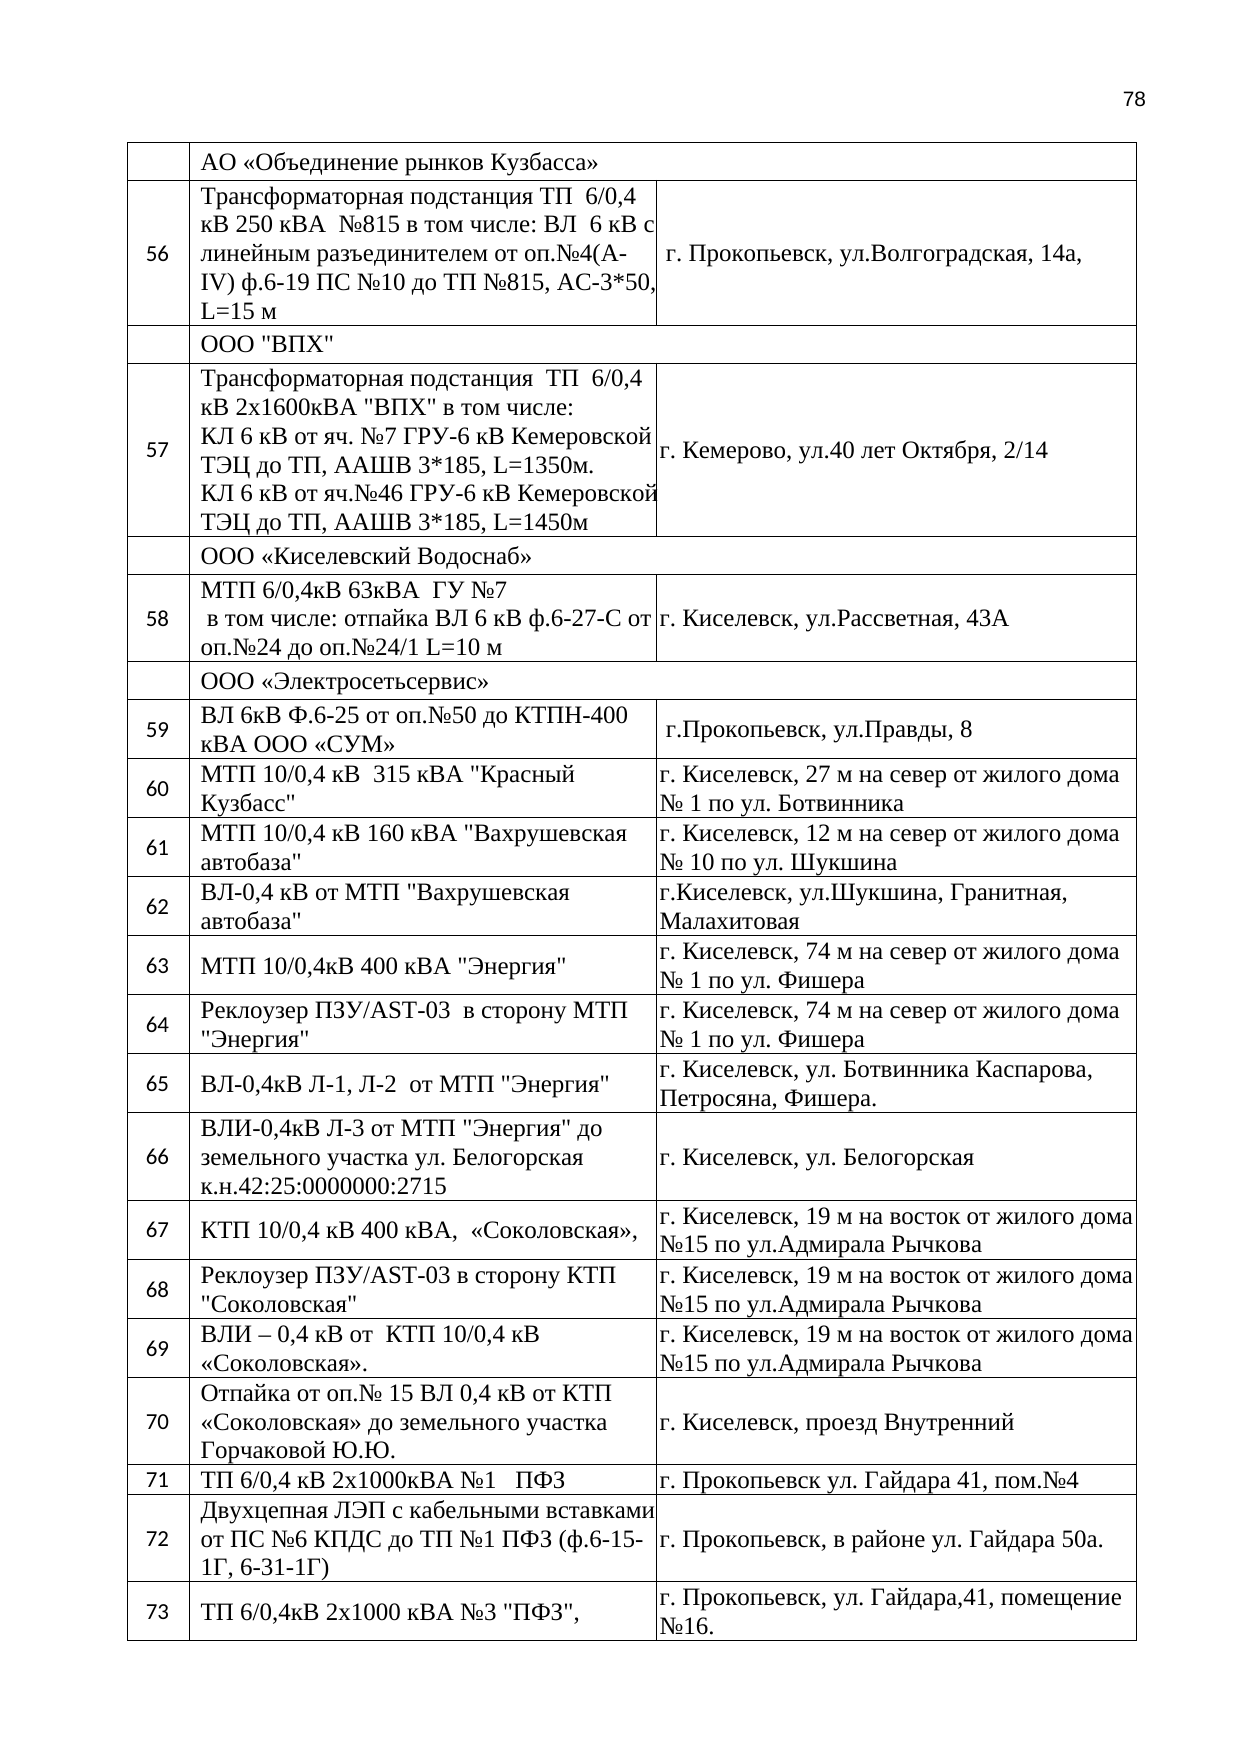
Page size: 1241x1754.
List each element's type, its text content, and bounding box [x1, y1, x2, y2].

table_cell [128, 1378, 189, 1464]
table_cell ВЛ-0,4 кВ от МТП "Вахрушевская автобаза" [190, 877, 656, 935]
table_cell [128, 143, 189, 180]
table_cell ТП 6/0,4 кВ 2х1000кВА №1 ПФЗ [190, 1465, 656, 1494]
table_cell Трансформаторная подстанция ТП 6/0,4 кВ 250 кВА №815 в том числе: ВЛ 6 кВ с линейным разъединителем от оп.№4(A-IV) ф.6-19 ПС №10 до ТП №815, АС-3*50, L=15 м [190, 181, 656, 324]
table_cell [128, 1319, 189, 1377]
table_cell г. Киселевск, 74 м на север от жилого дома № 1 по ул. Фишера [657, 995, 1136, 1053]
table_cell КТП 10/0,4 кВ 400 кВА, «Соколовская», [190, 1201, 656, 1259]
table_cell [128, 995, 189, 1053]
table_cell ВЛИ – 0,4 кВ от КТП 10/0,4 кВ «Соколовская». [190, 1319, 656, 1377]
table_cell [128, 364, 189, 536]
table_cell [128, 1054, 189, 1112]
table_cell г. Киселевск, ул.Рассветная, 43А [657, 575, 1136, 661]
table_cell [128, 326, 189, 362]
table_cell [128, 1113, 189, 1199]
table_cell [657, 1582, 1136, 1640]
table_cell ВЛ-0,4кВ Л-1, Л-2 от МТП "Энергия" [190, 1054, 656, 1112]
table_cell [128, 818, 189, 876]
table_cell [128, 1582, 189, 1640]
table_cell Реклоузер ПЗУ/AST-03 в сторону КТП "Соколовская" [190, 1260, 656, 1318]
table_cell г. Прокопьевск, ул.Волгоградская, 14а, [657, 181, 1136, 324]
table_cell МТП 10/0,4 кВ 315 кВА "Красный Кузбасс" [190, 759, 656, 817]
table_cell [128, 700, 189, 758]
table_cell ООО «Электросетьсервис» [190, 662, 1136, 699]
table_cell г. Киселевск, 12 м на север от жилого дома № 10 по ул. Шукшина [657, 818, 1136, 876]
table_cell [128, 1465, 189, 1494]
table_cell г. Прокопьевск ул. Гайдара 41, пом.№4 [657, 1465, 1136, 1494]
table_cell [128, 759, 189, 817]
table_cell Двухцепная ЛЭП с кабельными вставками от ПС №6 КПДС до ТП №1 ПФЗ (ф.6-15-1Г, 6-31-1Г) [190, 1495, 656, 1581]
table_cell г. Киселевск, ул. Белогорская [657, 1113, 1136, 1199]
table_cell [128, 662, 189, 699]
table_cell ВЛ 6кВ Ф.6-25 от оп.№50 до КТПН-400 кВА ООО «СУМ» [190, 700, 656, 758]
table_cell г.Прокопьевск, ул.Правды, 8 [657, 700, 1136, 758]
table_cell г. Киселевск, 19 м на восток от жилого дома №15 по ул.Адмирала Рычкова [657, 1319, 1136, 1377]
table_cell Отпайка от оп.№ 15 ВЛ 0,4 кВ от КТП «Соколовская» до земельного участка Горчаковой Ю.Ю. [190, 1378, 656, 1464]
table_cell МТП 10/0,4 кВ 160 кВА "Вахрушевская автобаза" [190, 818, 656, 876]
table_cell [128, 575, 189, 661]
table_cell Трансформаторная подстанция ТП 6/0,4 кВ 2х1600кВА "ВПХ" в том числе: КЛ 6 кВ от яч. №7 ГРУ-6 кВ Кемеровской ТЭЦ до ТП, ААШВ 3*185, L=1350м. КЛ 6 кВ от яч.№46 ГРУ-6 кВ Кемеровской ТЭЦ до ТП, ААШВ 3*185, L=1450м [190, 364, 656, 536]
table_cell МТП 6/0,4кВ 63кВА ГУ №7 в том числе: отпайка ВЛ 6 кВ ф.6-27-С от оп.№24 до оп.№24/1 L=10 м [190, 575, 656, 661]
table_cell АО «Объединение рынков Кузбасса» [190, 143, 1136, 180]
table_cell ВЛИ-0,4кВ Л-3 от МТП "Энергия" до земельного участка ул. Белогорская к.н.42:25:0000000:2715 [190, 1113, 656, 1199]
table_cell ООО «Киселевский Водоснаб» [190, 537, 1136, 574]
table_cell г. Киселевск, 74 м на север от жилого дома № 1 по ул. Фишера [657, 936, 1136, 994]
table_cell [128, 181, 189, 324]
table_cell [128, 537, 189, 574]
table_cell [128, 1201, 189, 1259]
table_cell г. Прокопьевск, в районе ул. Гайдара 50а. [657, 1495, 1136, 1581]
table_cell [128, 1260, 189, 1318]
table_cell г. Киселевск, 27 м на север от жилого дома № 1 по ул. Ботвинника [657, 759, 1136, 817]
table_cell [128, 936, 189, 994]
table_cell [128, 1495, 189, 1581]
table_cell г. Киселевск, 19 м на восток от жилого дома №15 по ул.Адмирала Рычкова [657, 1260, 1136, 1318]
table_cell ТП 6/0,4кВ 2х1000 кВА №3 "ПФЗ", [190, 1582, 656, 1640]
table_cell МТП 10/0,4кВ 400 кВА "Энергия" [190, 936, 656, 994]
table_cell [128, 877, 189, 935]
table_cell Реклоузер ПЗУ/AST-03 в сторону МТП "Энергия" [190, 995, 656, 1053]
table_cell г. Киселевск, проезд Внутренний [657, 1378, 1136, 1464]
table_cell ООО "ВПХ" [190, 326, 1136, 362]
table_cell г. Киселевск, 19 м на восток от жилого дома №15 по ул.Адмирала Рычкова [657, 1201, 1136, 1259]
table_cell г.Киселевск, ул.Шукшина, Гранитная, Малахитовая [657, 877, 1136, 935]
table_cell г. Киселевск, ул. Ботвинника Каспарова, Петросяна, Фишера. [657, 1054, 1136, 1112]
table_cell г. Кемерово, ул.40 лет Октября, 2/14 [657, 364, 1136, 536]
